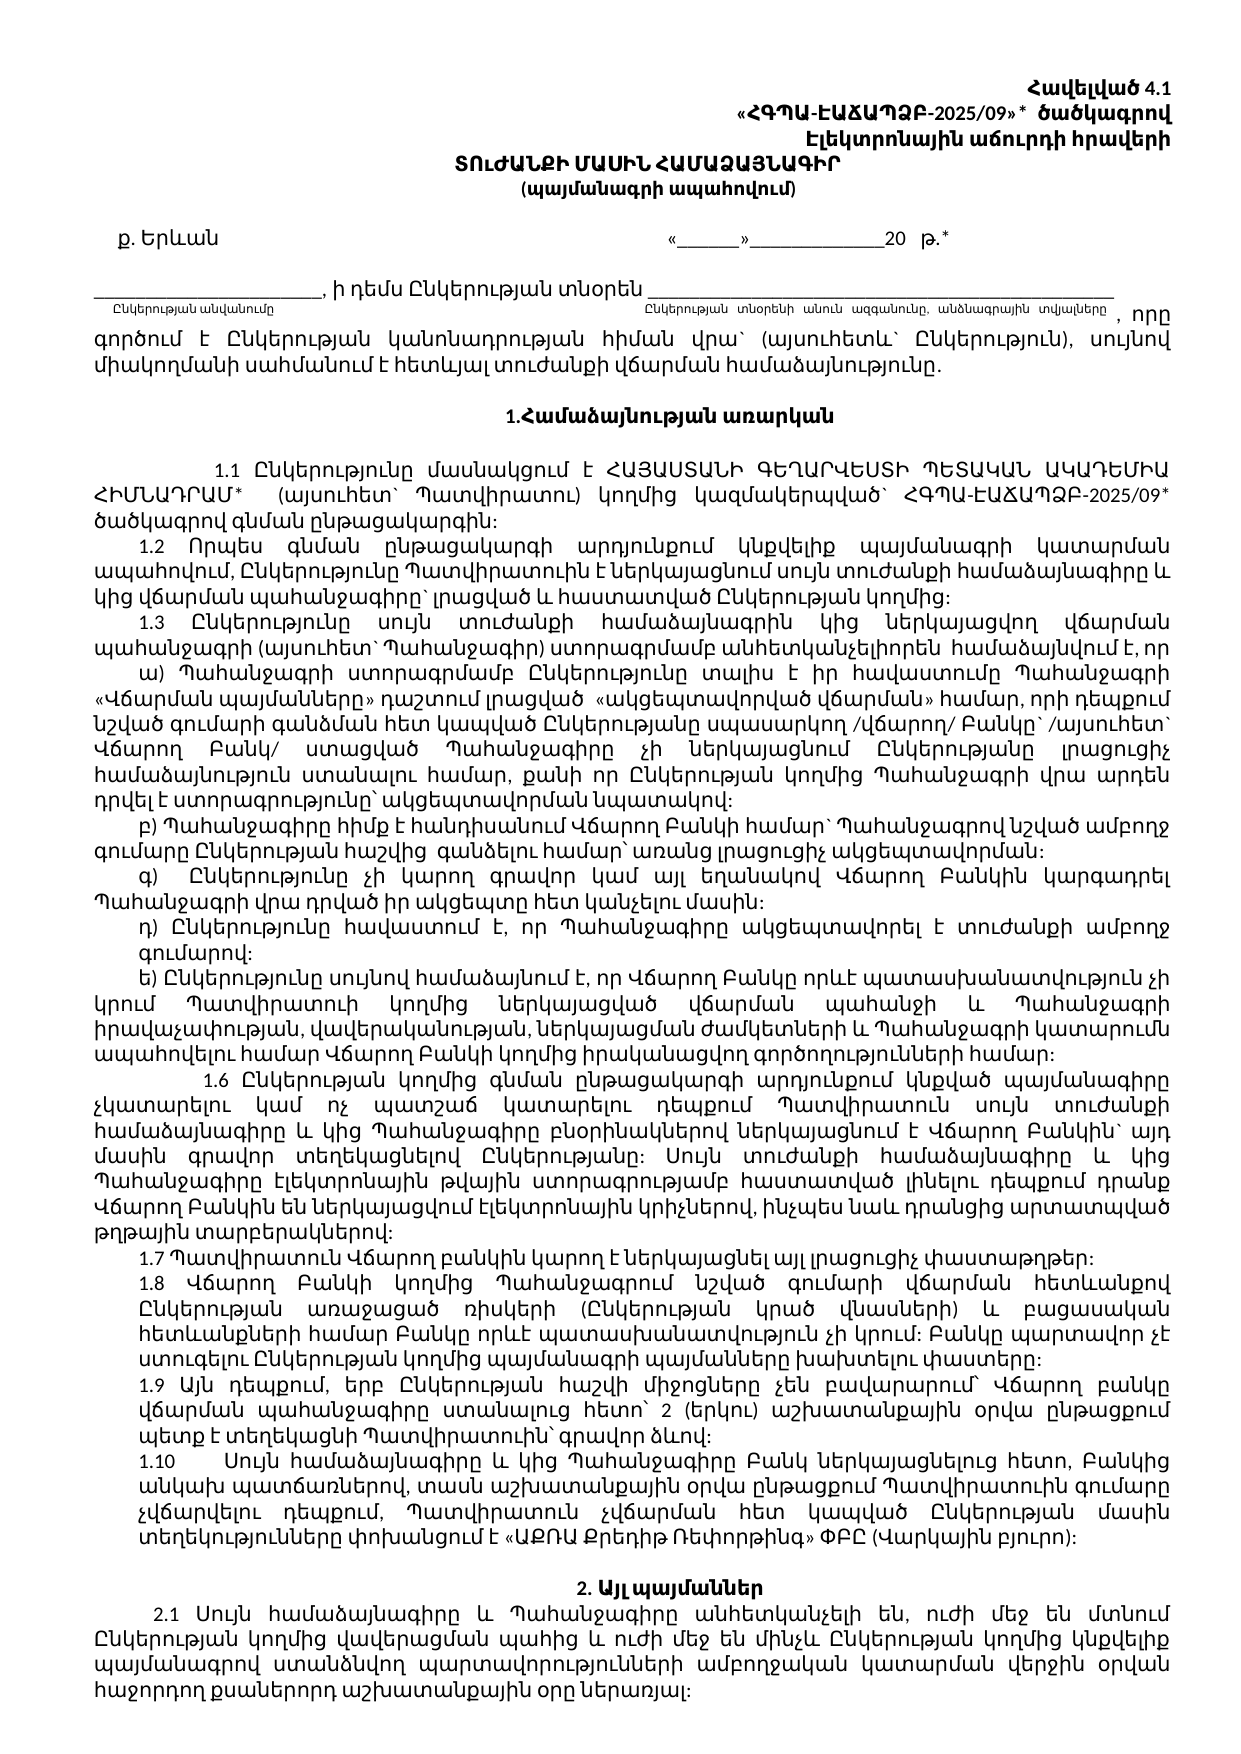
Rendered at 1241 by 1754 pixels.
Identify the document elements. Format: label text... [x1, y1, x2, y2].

text ե) Ընկերությունը սույնով համաձայնում է, որ Վճարող Բանկը որևէ պատասխանատվություն չի կրում Պատվիրատուի կողմից ներկայացված վճարման պահանջի և Պահանջագրի իրավաչափության, վավերականության, ներկայացման ժամկետների և Պահանջագրի կատարումն ապահովելու համար Վճարող Բանկի կողմից իրականացվող գործողությունների համար: [94, 965, 1171, 1067]
text ______________________, ի դեմս Ընկերության տնօրեն _____________________________________________ [94, 276, 1171, 301]
text ա) Պահանջագրի ստորագրմամբ Ընկերությունը տալիս է իր հավաստումը Պահանջագրի «Վճարման պայմանները» դաշտում լրացված «ակցեպտավորված վճարման» համար, որի դեպքում նշված գումարի գանձման հետ կապված Ընկերությանը սպասարկող /վճարող/ Բանկը` /այսուհետ` Վճարող Բանկ/ ստացված Պահանջագիրը չի ներկայացնում Ընկերությանը լրացուցիչ համաձայնություն ստանալու համար, քանի որ Ընկերության կողմից Պահանջագրի վրա արդեն դրվել է ստորագրությունը՝ ակցեպտավորման նպատակով: [94, 660, 1171, 813]
text Ընկերության անվանումը Ընկերության տնօրենի անուն ազգանունը, անձնագրային տվյալները , որը գործում է Ընկերության կանոնադրության հիման վրա` (այսուհետև` Ընկերություն), սույնով միակողմանի սահմանում է հետևյալ տուժանքի վճարման համաձայնությունը. [94, 301, 1171, 377]
text ք. Երևան «______»_____________20 թ.* [94, 225, 1171, 250]
text 1.1 Ընկերությունը մասնակցում է ՀԱՅԱՍՏԱՆԻ ԳԵՂԱՐՎԵՍՏԻ ՊԵՏԱԿԱՆ ԱԿԱԴԵՄԻԱ ՀԻՄՆԱԴՐԱՄ* (այսուհետ` Պատվիրատու) կողմից կազմակերպված` ՀԳՊԱ-ԷԱՃԱՊՁԲ-2025/09* ծածկագրով գնման ընթացակարգին: [94, 457, 1171, 533]
text 2.1 Սույն համաձայնագիրը և Պահանջագիրը անհետկանչելի են, ուժի մեջ են մտնում Ընկերության կողմից վավերացման պահից և ուժի մեջ են մինչև Ընկերության կողմից կնքվելիք պայմանագրով ստանձնվող պարտավորությունների ամբողջական կատարման վերջին օրվան հաջորդող քսաներորդ աշխատանքային օրը ներառյալ: [94, 1601, 1171, 1702]
text 1.2 Որպես գնման ընթացակարգի արդյունքում կնքվելիք պայմանագրի կատարման ապահովում, Ընկերությունը Պատվիրատուին է ներկայացնում սույն տուժանքի համաձայնագիրը և կից վճարման պահանջագիրը` լրացված և հաստատված Ընկերության կողմից: [94, 533, 1171, 609]
text 1.10 Սույն համաձայնագիրը և կից Պահանջագիրը Բանկ ներկայացնելուց հետո, Բանկից անկախ պատճառներով, տասն աշխատանքային օրվա ընթացքում Պատվիրատուին գումարը չվճարվելու դեպքում, Պատվիրատուն չվճարման հետ կապված Ընկերության մասին տեղեկությունները փոխանցում է «ԱՔՌԱ Քրեդիթ Ռեփորթինգ» ՓԲԸ (Վարկային բյուրո): [138, 1448, 1171, 1550]
text 1.6 Ընկերության կողմից գնման ընթացակարգի արդյունքում կնքված պայմանագիրը չկատարելու կամ ոչ պատշաճ կատարելու դեպքում Պատվիրատուն սույն տուժանքի համաձայնագիրը և կից Պահանջագիրը բնօրինակներով ներկայացնում է Վճարող Բանկին` այդ մասին գրավոր տեղեկացնելով Ընկերությանը: Սույն տուժանքի համաձայնագիրը և կից Պահանջագիրը էլեկտրոնային թվային ստորագրությամբ հաստատված լինելու դեպքում դրանք Վճարող Բանկին են ներկայացվում էլեկտրոնային կրիչներով, ինչպես նաև դրանցից արտատպված թղթային տարբերակներով: [94, 1067, 1171, 1245]
text գ) Ընկերությունը չի կարող գրավոր կամ այլ եղանակով Վճարող Բանկին կարգադրել Պահանջագրի վրա դրված իր ակցեպտը հետ կանչելու մասին: [94, 864, 1171, 914]
text (պայմանագրի ապահովում) [94, 177, 1171, 199]
text Էլեկտրոնային աճուրդի հրավերի [94, 126, 1171, 151]
text Հավելված 4.1 [94, 75, 1171, 100]
text 1.8 Վճարող Բանկի կողմից Պահանջագրում նշված գումարի վճարման հետևանքով Ընկերության առաջացած ռիսկերի (Ընկերության կրած վնասների) և բացասական հետևանքների համար Բանկը որևէ պատասխանատվություն չի կրում: Բանկը պարտավոր չէ ստուգելու Ընկերության կողմից պայմանագրի պայմանները խախտելու փաստերը: [138, 1270, 1171, 1372]
text 1.Համաձայնության առարկան [169, 403, 1171, 428]
text 1.9 Այն դեպքում, երբ Ընկերության հաշվի միջոցները չեն բավարարում՝ Վճարող բանկը վճարման պահանջագիրը ստանալուց հետո՝ 2 (երկու) աշխատանքային օրվա ընթացքում պետք է տեղեկացնի Պատվիրատուին՝ գրավոր ձևով: [138, 1372, 1171, 1448]
text դ) Ընկերությունը հավաստում է, որ Պահանջագիրը ակցեպտավորել է տուժանքի ամբողջ գումարով: [138, 914, 1171, 965]
text 1.7 Պատվիրատուն Վճարող բանկին կարող է ներկայացնել այլ լրացուցիչ փաստաթղթեր: [138, 1245, 1171, 1270]
text «ՀԳՊԱ-ԷԱՃԱՊՁԲ-2025/09»* ծածկագրով [94, 100, 1171, 126]
text բ) Պահանջագիրը հիմք է հանդիսանում Վճարող Բանկի համար` Պահանջագրով նշված ամբողջ գումարը Ընկերության հաշվից գանձելու համար՝ առանց լրացուցիչ ակցեպտավորման: [94, 813, 1171, 864]
text 1.3 Ընկերությունը սույն տուժանքի համաձայնագրին կից ներկայացվող վճարման պահանջագրի (այսուհետ` Պահանջագիր) ստորագրմամբ անհետկանչելիորեն համաձայնվում է, որ [94, 609, 1171, 660]
text 2. Այլ պայմաններ [169, 1575, 1171, 1601]
text ՏՈւԺԱՆՔԻ ՄԱՍԻՆ ՀԱՄԱՁԱՅՆԱԳԻՐ [94, 151, 1171, 177]
